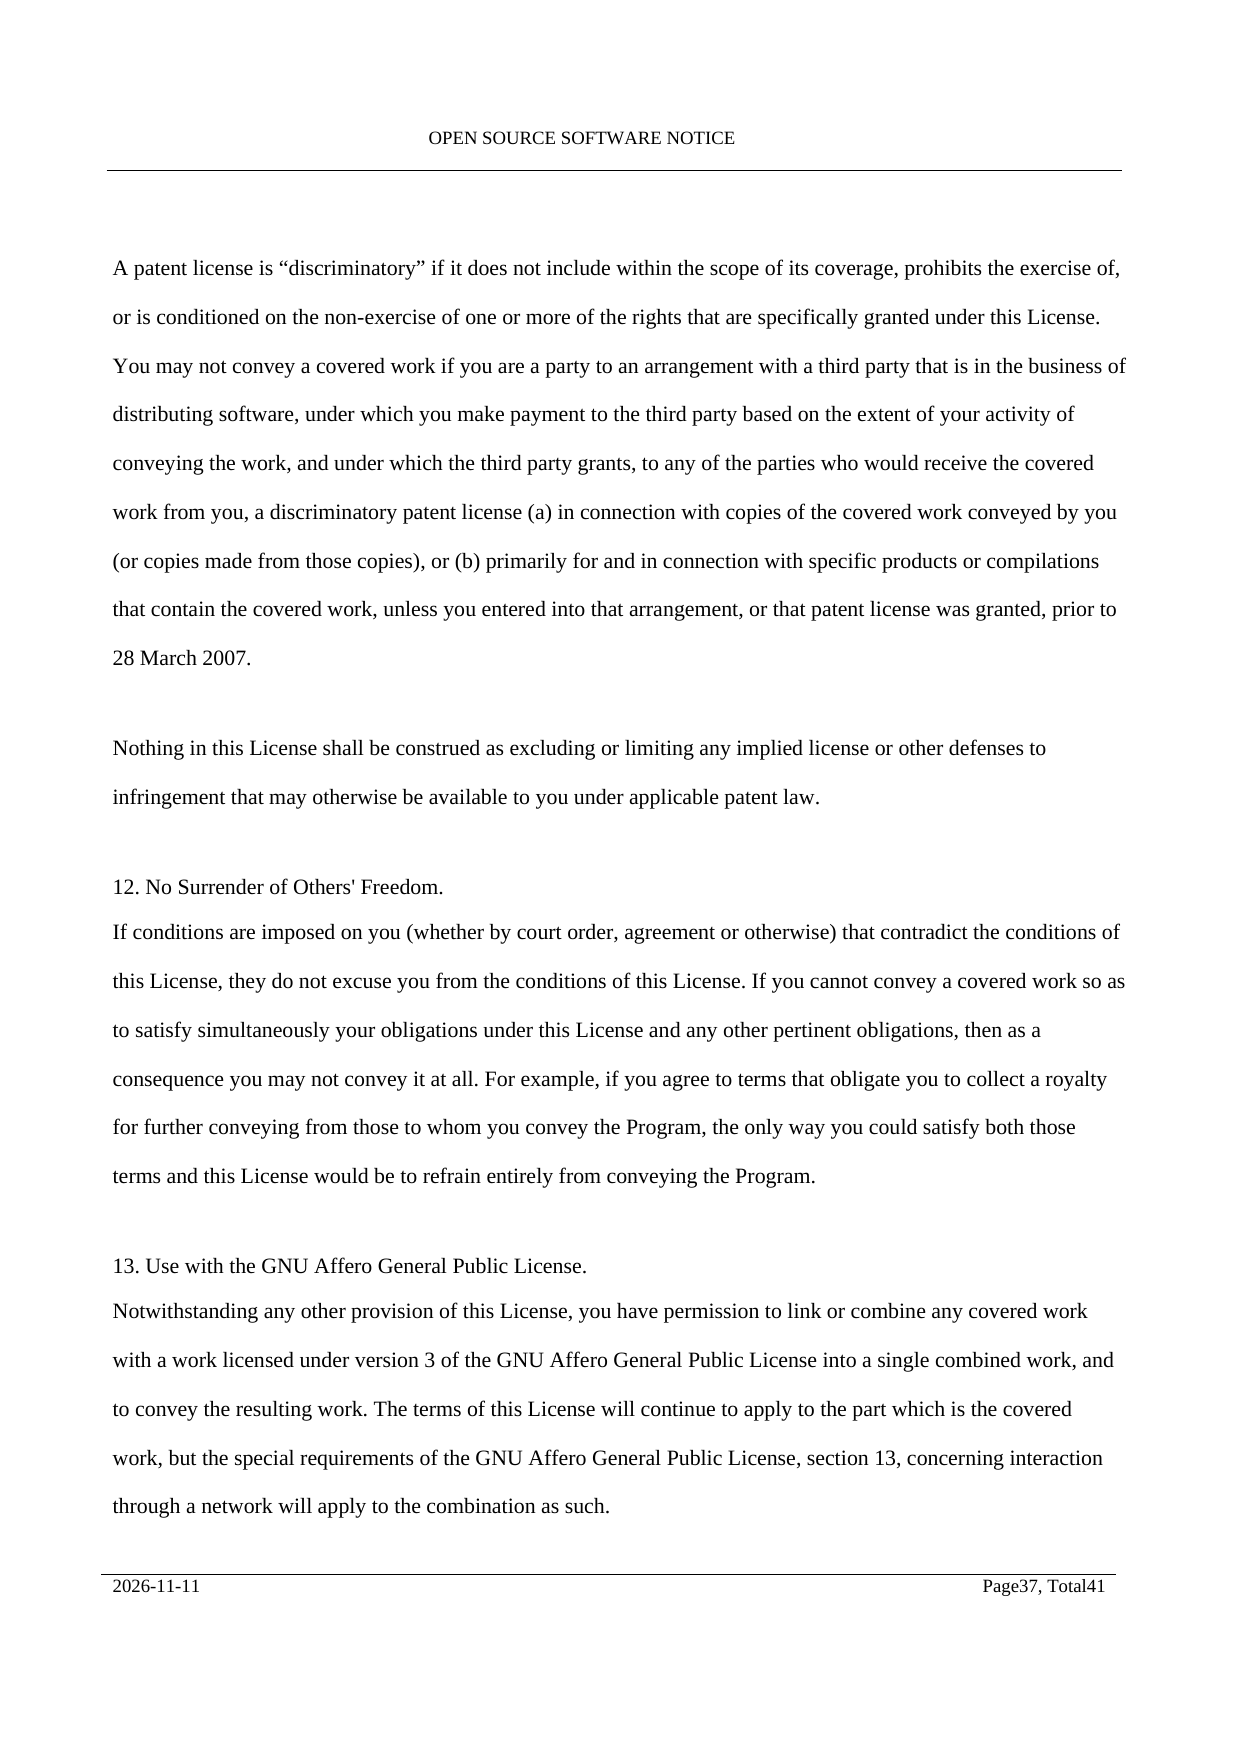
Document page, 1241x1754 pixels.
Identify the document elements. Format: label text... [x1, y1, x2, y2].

text 12. No Surrender of Others' Freedom. [112, 871, 1128, 903]
text 13. Use with the GNU Affero General Public License. [112, 1250, 1128, 1282]
text A patent license is “discriminatory” if it does not include within the scope of its coverage, prohibits the exercise of, or is conditioned on the non-exercise of one or more of the rights that are specifically granted under this License. You may not convey a covered work if you are a party to an arrangement with a third party that is in the business of distributing software, under which you make payment to the third party based on the extent of your activity of conveying the work, and under which the third party grants, to any of the parties who would receive the covered work from you, a discriminatory patent license (a) in connection with copies of the covered work conveyed by you (or copies made from those copies), or (b) primarily for and in connection with specific products or compilations that contain the covered work, unless you entered into that arrangement, or that patent license was granted, prior to 28 March 2007. [112, 251, 1128, 674]
text If conditions are imposed on you (whether by court order, agreement or otherwise) that contradict the conditions of this License, they do not excuse you from the conditions of this License. If you cannot convey a covered work so as to satisfy simultaneously your obligations under this License and any other pertinent obligations, then as a consequence you may not convey it at all. For example, if you agree to terms that obligate you to collect a royalty for further conveying from those to whom you convey the Program, the only way you could satisfy both those terms and this License would be to refrain entirely from conveying the Program. [112, 916, 1128, 1192]
text Notwithstanding any other provision of this License, you have permission to link or combine any covered work with a work licensed under version 3 of the GNU Affero General Public License into a single combined work, and to convey the resulting work. The terms of this License will continue to apply to the part which is the covered work, but the special requirements of the GNU Affero General Public License, section 13, concerning interaction through a network will apply to the combination as such. [112, 1295, 1128, 1522]
text Nothing in this License shall be construed as excluding or limiting any implied license or other defenses to infringement that may otherwise be available to you under applicable patent law. [112, 732, 1128, 813]
